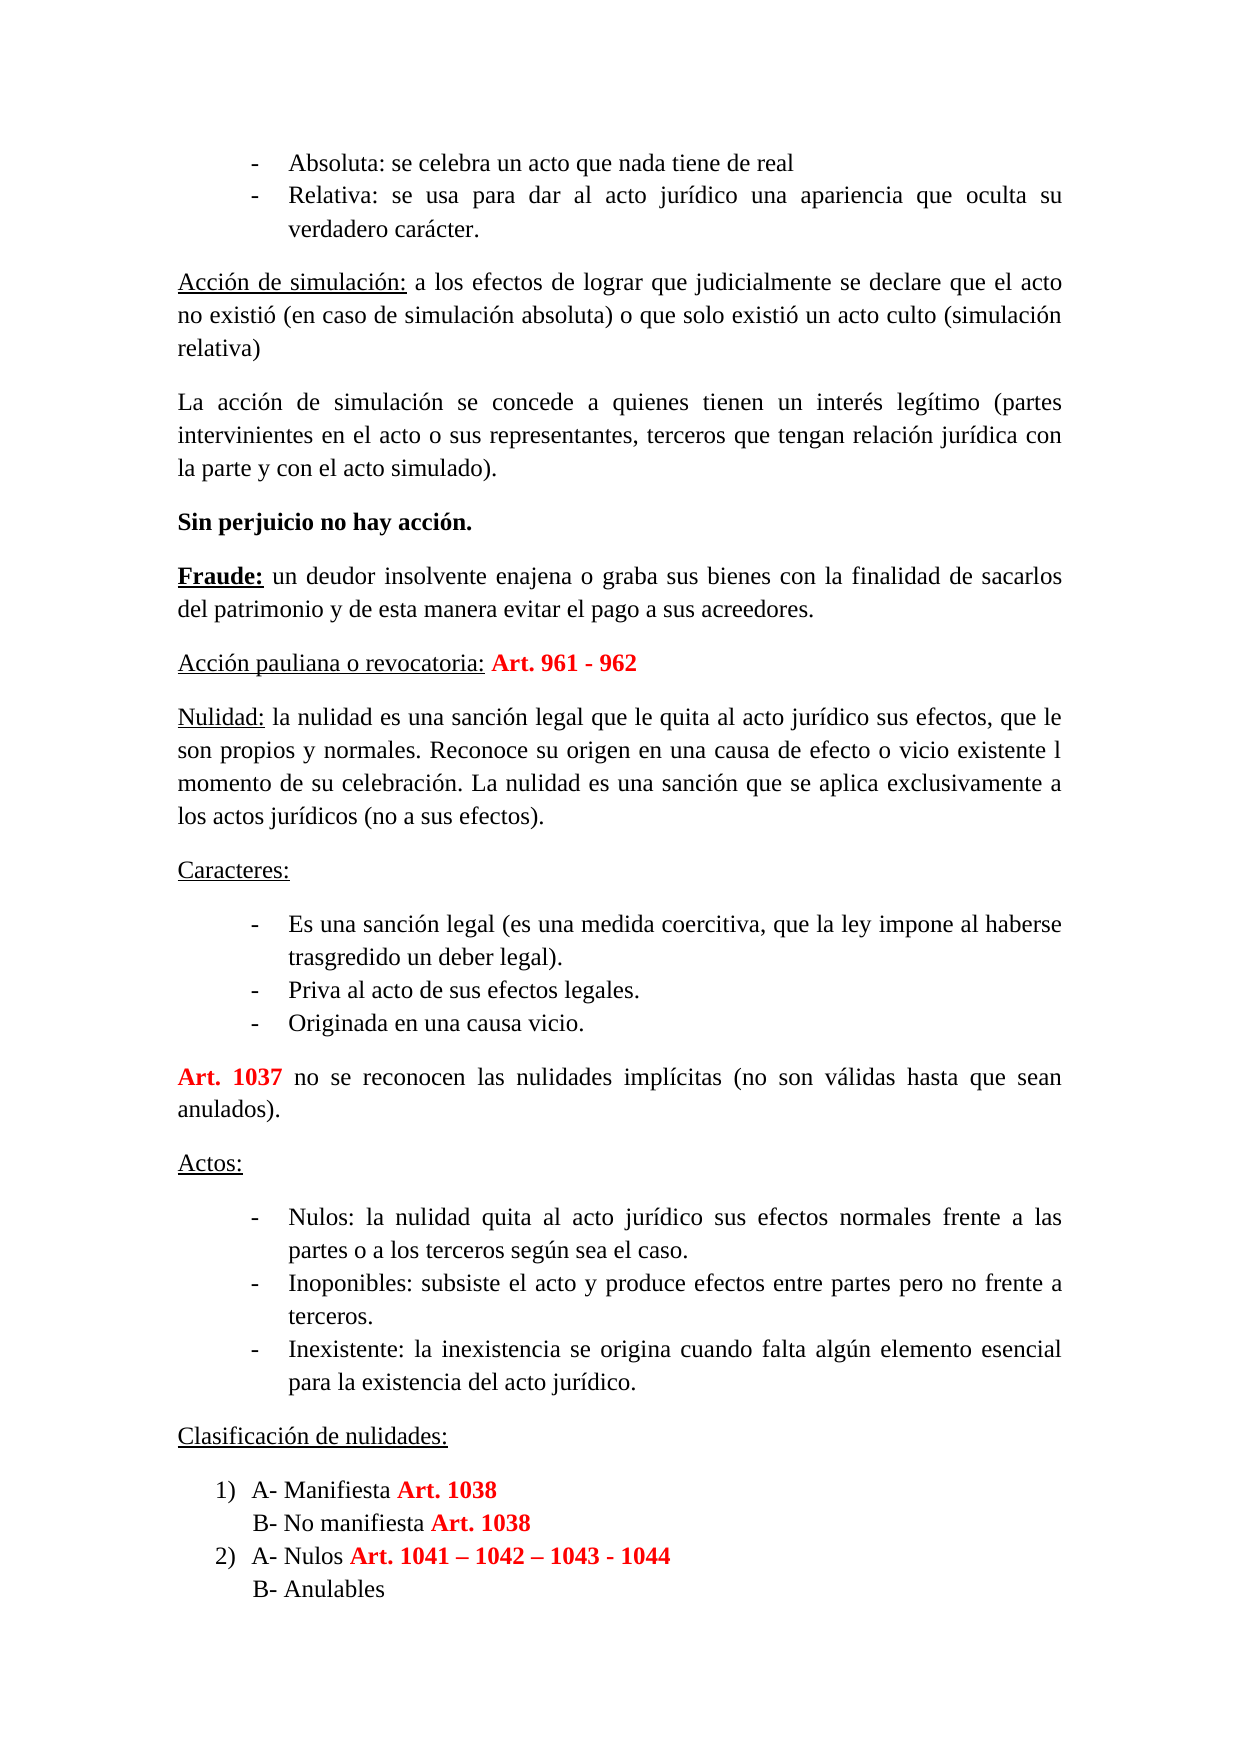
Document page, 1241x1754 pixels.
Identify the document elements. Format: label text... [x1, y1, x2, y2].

text Nulidad: la nulidad es una sanción legal que le quita al acto jurídico sus efectos, que le son propios y normales. Reconoce su origen en una causa de efecto o vicio existente l momento de su celebración. La nulidad es una sanción que se aplica exclusivamente a los actos jurídicos (no a sus efectos). [177, 702, 1063, 830]
list Relativa: se usa para dar al acto jurídico una apariencia que oculta su verdadero carácter. [251, 181, 1063, 242]
list A- Manifiesta Art. 1038 [215, 1475, 1063, 1504]
text Fraude: un deudor insolvente enajena o graba sus bienes con la finalidad de sacarlos del patrimonio y de esta manera evitar el pago a sus acreedores. [177, 561, 1063, 623]
text Acción de simulación: a los efectos de lograr que judicialmente se declare que el acto no existió (en caso de simulación absoluta) o que solo existió un acto culto (simulación relativa) [177, 267, 1063, 362]
text Clasificación de nulidades: [177, 1421, 1063, 1450]
text Acción pauliana o revocatoria: Art. 961 - 962 [177, 648, 1063, 677]
list Inoponibles: subsiste el acto y produce efectos entre partes pero no frente a terceros. [251, 1268, 1063, 1330]
text La acción de simulación se concede a quienes tienen un interés legítimo (partes intervinientes en el acto o sus representantes, terceros que tengan relación jurídica con la parte y con el acto simulado). [177, 387, 1063, 482]
list A- Nulos Art. 1041 – 1042 – 1043 - 1044 [215, 1541, 1063, 1570]
list Nulos: la nulidad quita al acto jurídico sus efectos normales frente a las partes o a los terceros según sea el caso. [251, 1202, 1063, 1264]
text Sin perjuicio no hay acción. [177, 507, 1063, 536]
text Art. 1037 no se reconocen las nulidades implícitas (no son válidas hasta que sean anulados). [177, 1062, 1063, 1123]
list Inexistente: la inexistencia se origina cuando falta algún elemento esencial para la existencia del acto jurídico. [251, 1334, 1063, 1396]
list Priva al acto de sus efectos legales. [251, 975, 1063, 1003]
list Absoluta: se celebra un acto que nada tiene de real [251, 148, 1063, 176]
list B- No manifiesta Art. 1038 [252, 1508, 1063, 1537]
list Es una sanción legal (es una medida coercitiva, que la ley impone al haberse trasgredido un deber legal). [251, 909, 1063, 970]
list Originada en una causa vicio. [251, 1008, 1063, 1036]
list B- Anulables [252, 1574, 1063, 1603]
text Actos: [177, 1148, 1063, 1177]
text Caracteres: [177, 855, 1063, 883]
